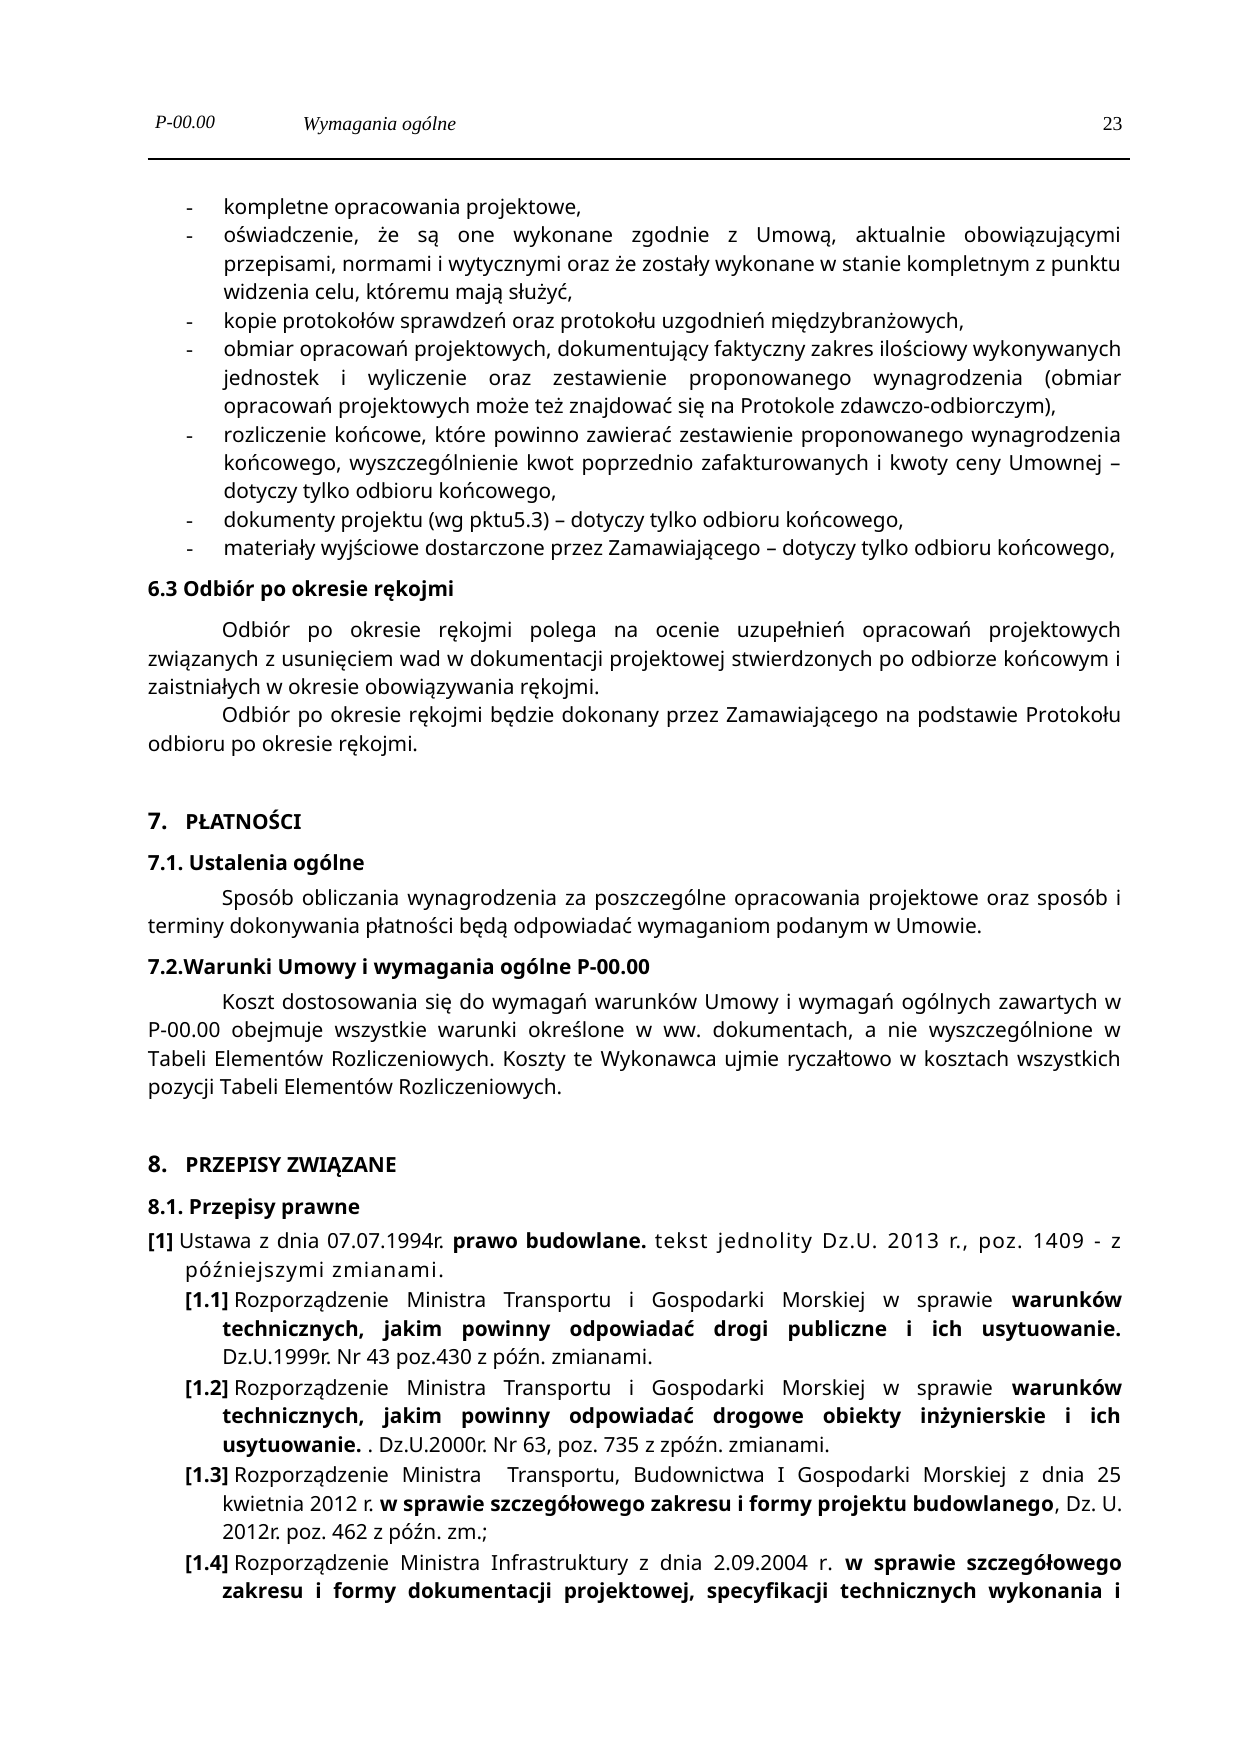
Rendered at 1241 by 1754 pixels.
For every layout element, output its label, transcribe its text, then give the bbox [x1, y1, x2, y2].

text Sposób obliczania wynagrodzenia za poszczególne opracowania projektowe oraz sposób i terminy dokonywania płatności będą odpowiadać wymaganiom podanym w Umowie. [148, 883, 1122, 940]
subtitle przepisy związane [111, 1148, 1122, 1179]
list Rozporządzenie Ministra Transportu, Budownictwa I Gospodarki Morskiej z dnia 25 kwietnia 2012 r. w sprawie szczegółowego zakresu i formy projektu budowlanego, Dz. U. 2012r. poz. 462 z późn. zm.; [185, 1460, 1122, 1546]
list kompletne opracowania projektowe, [186, 192, 1122, 221]
subtitle 7.2.Warunki Umowy i wymagania ogólne P-00.00 [148, 952, 1122, 981]
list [185, 1548, 1122, 1604]
list Rozporządzenie Ministra Transportu i Gospodarki Morskiej w sprawie warunków technicznych, jakim powinny odpowiadać drogowe obiekty inżynierskie i ich usytuowanie. . Dz.U.2000r. Nr 63, poz. 735 z zpóźn. zmianami. [185, 1373, 1122, 1458]
list Ustawa z dnia 07.07.1994r. prawo budowlane. tekst jednolity Dz.U. 2013 r., poz. 1409 - z późniejszymi zmianami. [148, 1227, 1122, 1283]
list oświadczenie, że są one wykonane zgodnie z Umową, aktualnie obowiązującymi przepisami, normami i wytycznymi oraz że zostały wykonane w stanie kompletnym z punktu widzenia celu, któremu mają służyć, [186, 221, 1122, 306]
subtitle płatności [111, 805, 1122, 836]
subtitle 8.1. Przepisy prawne [148, 1192, 1122, 1220]
list materiały wyjściowe dostarczone przez Zamawiającego – dotyczy tylko odbioru końcowego, [186, 533, 1122, 562]
text Odbiór po okresie rękojmi polega na ocenie uzupełnień opracowań projektowych związanych z usunięciem wad w dokumentacji projektowej stwierdzonych po odbiorze końcowym i zaistniałych w okresie obowiązywania rękojmi. [148, 615, 1122, 701]
subtitle 6.3 Odbiór po okresie rękojmi [148, 574, 1122, 603]
text Koszt dostosowania się do wymagań warunków Umowy i wymagań ogólnych zawartych w P-00.00 obejmuje wszystkie warunki określone w ww. dokumentach, a nie wyszczególnione w Tabeli Elementów Rozliczeniowych. Koszty te Wykonawca ujmie ryczałtowo w kosztach wszystkich pozycji Tabeli Elementów Rozliczeniowych. [148, 987, 1122, 1101]
list kopie protokołów sprawdzeń oraz protokołu uzgodnień międzybranżowych, [186, 306, 1122, 334]
list obmiar opracowań projektowych, dokumentujący faktyczny zakres ilościowy wykonywanych jednostek i wyliczenie oraz zestawienie proponowanego wynagrodzenia (obmiar opracowań projektowych może też znajdować się na Protokole zdawczo-odbiorczym), [186, 334, 1122, 420]
text Odbiór po okresie rękojmi będzie dokonany przez Zamawiającego na podstawie Protokołu odbioru po okresie rękojmi. [148, 701, 1122, 757]
subtitle 7.1. Ustalenia ogólne [148, 848, 1122, 877]
list Rozporządzenie Ministra Transportu i Gospodarki Morskiej w sprawie warunków technicznych, jakim powinny odpowiadać drogi publiczne i ich usytuowanie. Dz.U.1999r. Nr 43 poz.430 z późn. zmianami. [185, 1286, 1122, 1371]
list dokumenty projektu (wg pktu5.3) – dotyczy tylko odbioru końcowego, [186, 505, 1122, 533]
list rozliczenie końcowe, które powinno zawierać zestawienie proponowanego wynagrodzenia końcowego, wyszczególnienie kwot poprzednio zafakturowanych i kwoty ceny Umownej – dotyczy tylko odbioru końcowego, [186, 420, 1122, 505]
